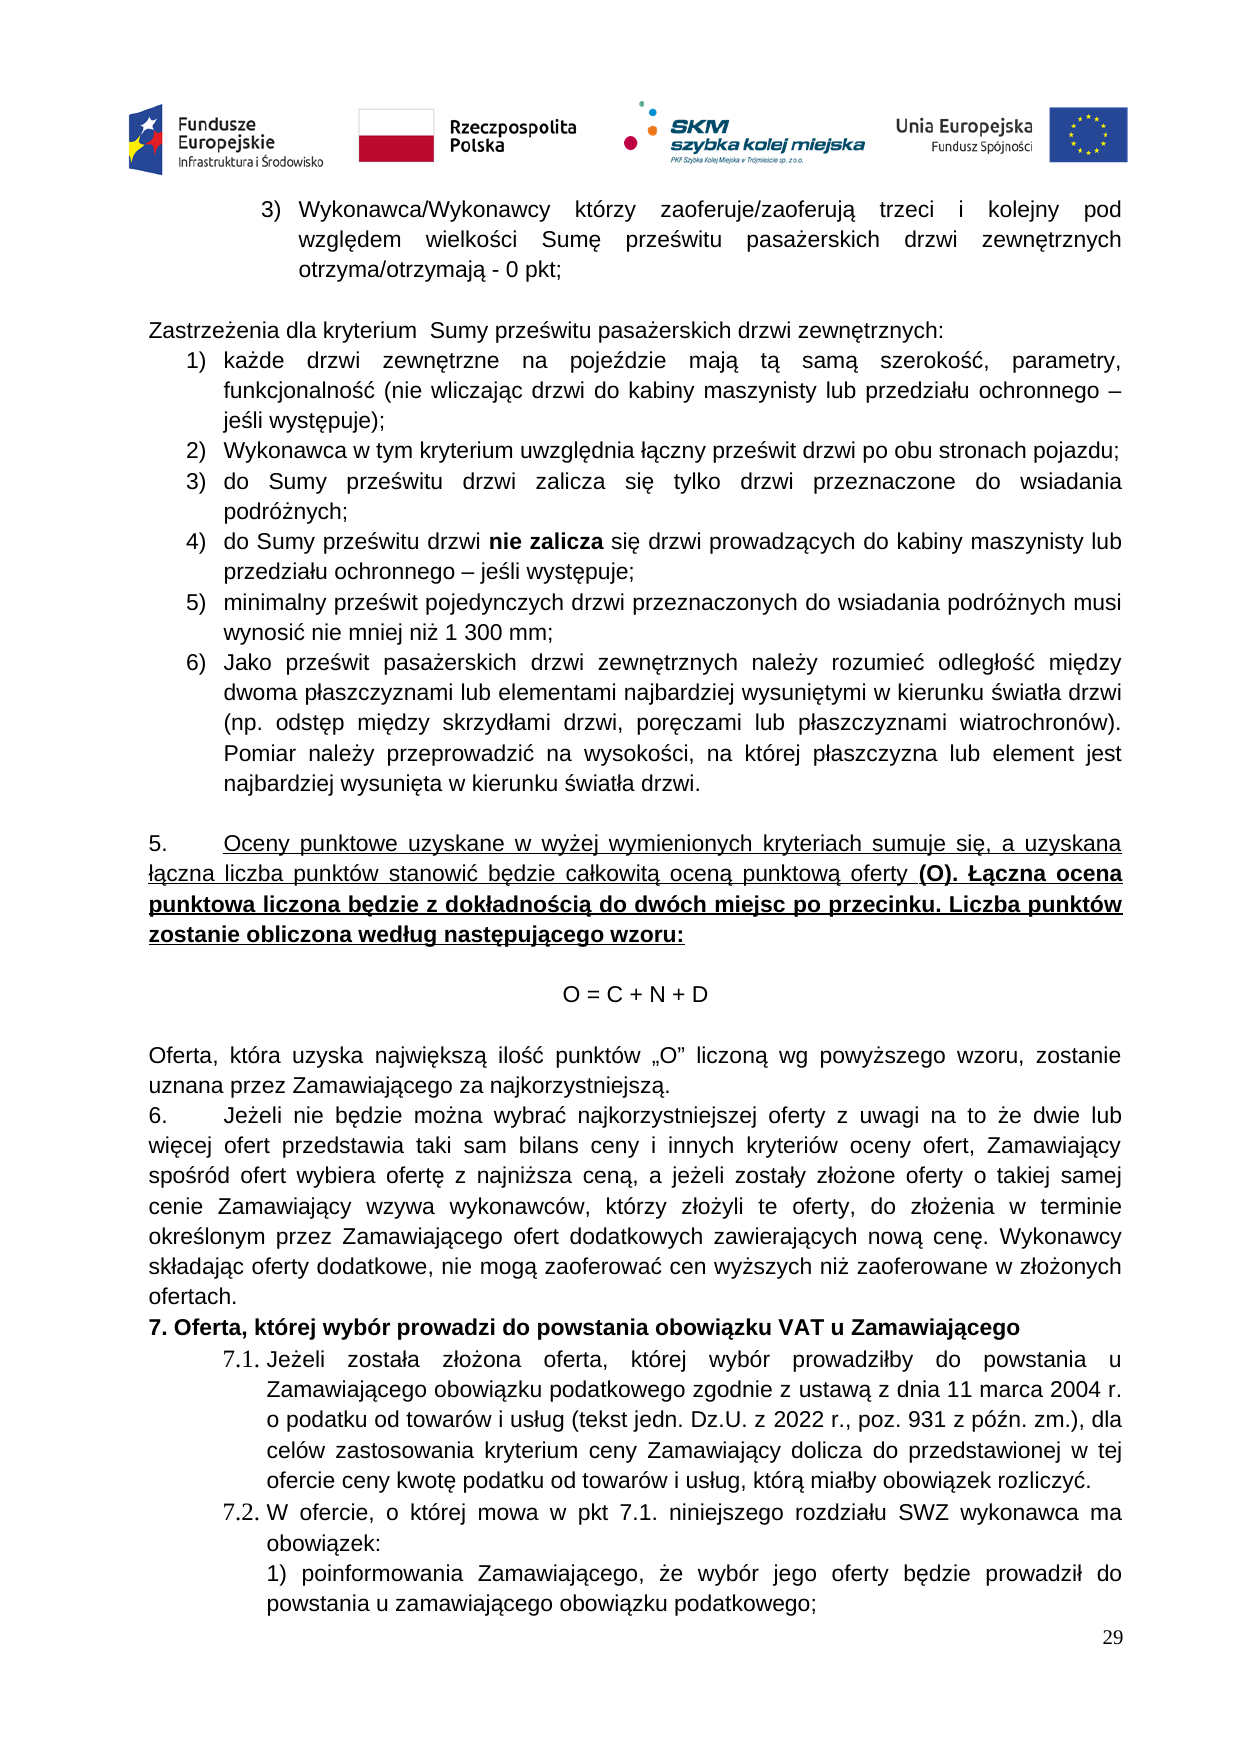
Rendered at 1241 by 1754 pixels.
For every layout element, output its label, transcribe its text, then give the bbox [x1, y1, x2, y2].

list Wykonawca w tym kryterium uwzględnia łączny prześwit drzwi po obu stronach pojazdu; [186, 437, 1122, 464]
picture [118, 73, 1144, 196]
list W ofercie, o której mowa w pkt 7.1. niniejszego rozdziału SWZ wykonawca ma obowiązek: [222, 1497, 1122, 1556]
list Jako prześwit pasażerskich drzwi zewnętrznych należy rozumieć odległość między dwoma płaszczyznami lub elementami najbardziej wysuniętymi w kierunku światła drzwi (np. odstęp między skrzydłami drzwi, poręczami lub płaszczyznami wiatrochronów). Pomiar należy przeprowadzić na wysokości, na której płaszczyzna lub element jest najbardziej wysunięta w kierunku światła drzwi. [186, 649, 1122, 796]
list do Sumy prześwitu drzwi zalicza się tylko drzwi przeznaczone do wsiadania podróżnych; [186, 468, 1122, 524]
list Oceny punktowe uzyskane w wyżej wymienionych kryteriach sumuje się, a uzyskana łączna liczba punktów stanowić będzie całkowitą oceną punktową oferty (O). Łączna ocena punktowa liczona będzie z dokładnością do dwóch miejsc po przecinku. Liczba punktów zostanie obliczona według następującego wzoru: [148, 830, 1122, 883]
text O = C + N + D [148, 981, 1122, 1007]
text Zastrzeżenia dla kryterium Sumy prześwitu pasażerskich drzwi zewnętrznych: [148, 317, 1122, 343]
text 7. Oferta, której wybór prowadzi do powstania obowiązku VAT u Zamawiającego [148, 1313, 1122, 1340]
text Oferta, która uzyska największą ilość punktów „O” liczoną wg powyższego wzoru, zostanie uznana przez Zamawiającego za najkorzystniejszą. [148, 1042, 1122, 1098]
list Oceny punktowe uzyskane w wyżej wymienionych kryteriach sumuje się, a uzyskana łączna liczba punktów stanowić będzie całkowitą oceną punktową oferty (O). Łączna ocena punktowa liczona będzie z dokładnością do dwóch miejsc po przecinku. Liczba punktów zostanie obliczona według następującego wzoru: [148, 914, 1122, 947]
list Jeżeli nie będzie można wybrać najkorzystniejszej oferty z uwagi na to że dwie lub więcej ofert przedstawia taki sam bilans ceny i innych kryteriów oceny ofert, Zamawiający spośród ofert wybiera ofertę z najniższa ceną, a jeżeli zostały złożone oferty o takiej samej cenie Zamawiający wzywa wykonawców, którzy złożyli te oferty, do złożenia w terminie określonym przez Zamawiającego ofert dodatkowych zawierających nową cenę. Wykonawcy składając oferty dodatkowe, nie mogą zaoferować cen wyższych niż zaoferowane w złożonych ofertach. [148, 1102, 1122, 1309]
list Wykonawca/Wykonawcy którzy zaoferuje/zaoferują trzeci i kolejny pod względem wielkości Sumę prześwitu pasażerskich drzwi zewnętrznych otrzyma/otrzymają - 0 pkt; [261, 196, 1122, 282]
list Jeżeli została złożona oferta, której wybór prowadziłby do powstania u Zamawiającego obowiązku podatkowego zgodnie z ustawą z dnia 11 marca 2004 r. o podatku od towarów i usług (tekst jedn. Dz.U. z 2022 r., poz. 931 z późn. zm.), dla celów zastosowania kryterium ceny Zamawiający dolicza do przedstawionej w tej ofercie ceny kwotę podatku od towarów i usług, którą miałby obowiązek rozliczyć. [222, 1344, 1122, 1493]
list minimalny prześwit pojedynczych drzwi przeznaczonych do wsiadania podróżnych musi wynosić nie mniej niż 1 300 mm; [186, 588, 1122, 645]
list każde drzwi zewnętrzne na pojeździe mają tą samą szerokość, parametry, funkcjonalność (nie wliczając drzwi do kabiny maszynisty lub przedziału ochronnego – jeśli występuje); [186, 347, 1122, 433]
text 1) poinformowania Zamawiającego, że wybór jego oferty będzie prowadził do powstania u zamawiającego obowiązku podatkowego; [266, 1560, 1122, 1616]
list do Sumy prześwitu drzwi nie zalicza się drzwi prowadzących do kabiny maszynisty lub przedziału ochronnego – jeśli występuje; [186, 528, 1122, 584]
list Oceny punktowe uzyskane w wyżej wymienionych kryteriach sumuje się, a uzyskana łączna liczba punktów stanowić będzie całkowitą oceną punktową oferty (O). Łączna ocena punktowa liczona będzie z dokładnością do dwóch miejsc po przecinku. Liczba punktów zostanie obliczona według następującego wzoru: [148, 884, 1122, 913]
